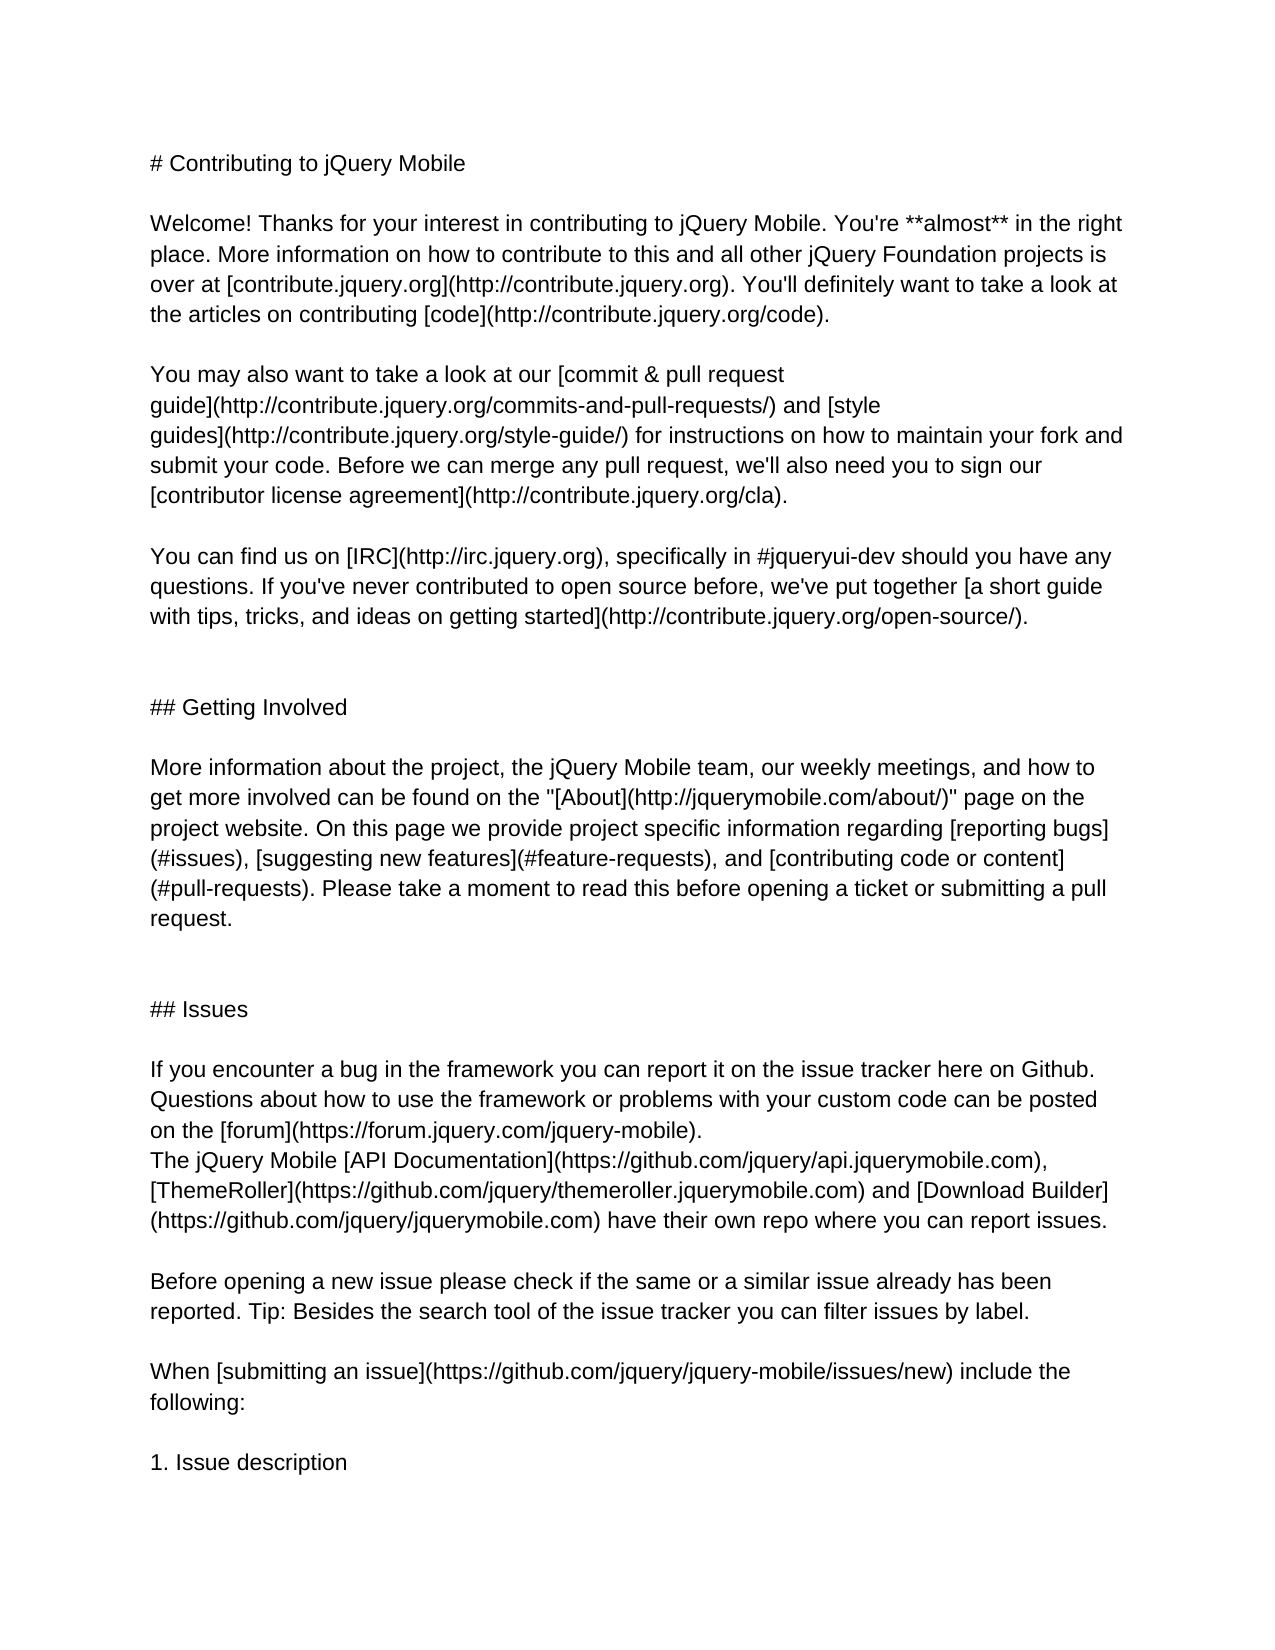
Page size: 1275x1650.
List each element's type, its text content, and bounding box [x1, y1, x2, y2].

text The jQuery Mobile [API Documentation](https://github.com/jquery/api.jquerymobile.com), [ThemeRoller](https://github.com/jquery/themeroller.jquerymobile.com) and [Download Builder](https://github.com/jquery/jquerymobile.com) have their own repo where you can report issues. [150, 1147, 1125, 1234]
text You may also want to take a look at our [commit & pull request guide](http://contribute.jquery.org/commits-and-pull-requests/) and [style guides](http://contribute.jquery.org/style-guide/) for instructions on how to maintain your fork and submit your code. Before we can merge any pull request, we'll also need you to sign our [contributor license agreement](http://contribute.jquery.org/cla). [150, 361, 1125, 509]
text You can find us on [IRC](http://irc.jquery.org), specifically in #jqueryui-dev should you have any questions. If you've never contributed to open source before, we've put together [a short guide with tips, tricks, and ideas on getting started](http://contribute.jquery.org/open-source/). [150, 543, 1125, 629]
text ## Issues [150, 996, 1125, 1022]
text Before opening a new issue please check if the same or a similar issue already has been reported. Tip: Besides the search tool of the issue tracker you can filter issues by label. [150, 1268, 1125, 1324]
text Welcome! Thanks for your interest in contributing to jQuery Mobile. You're **almost** in the right place. More information on how to contribute to this and all other jQuery Foundation projects is over at [contribute.jquery.org](http://contribute.jquery.org). You'll definitely want to take a look at the articles on contributing [code](http://contribute.jquery.org/code). [150, 210, 1125, 327]
text ## Getting Involved [150, 694, 1125, 720]
text When [submitting an issue](https://github.com/jquery/jquery-mobile/issues/new) include the following: [150, 1358, 1125, 1415]
text If you encounter a bug in the framework you can report it on the issue tracker here on Github. Questions about how to use the framework or problems with your custom code can be posted on the [forum](https://forum.jquery.com/jquery-mobile). [150, 1056, 1125, 1143]
text 1. Issue description [150, 1449, 1125, 1475]
text More information about the project, the jQuery Mobile team, our weekly meetings, and how to get more involved can be found on the "[About](http://jquerymobile.com/about/)" page on the project website. On this page we provide project specific information regarding [reporting bugs](#issues), [suggesting new features](#feature-requests), and [contributing code or content](#pull-requests). Please take a moment to read this before opening a ticket or submitting a pull request. [150, 754, 1125, 932]
text # Contributing to jQuery Mobile [150, 150, 1125, 176]
